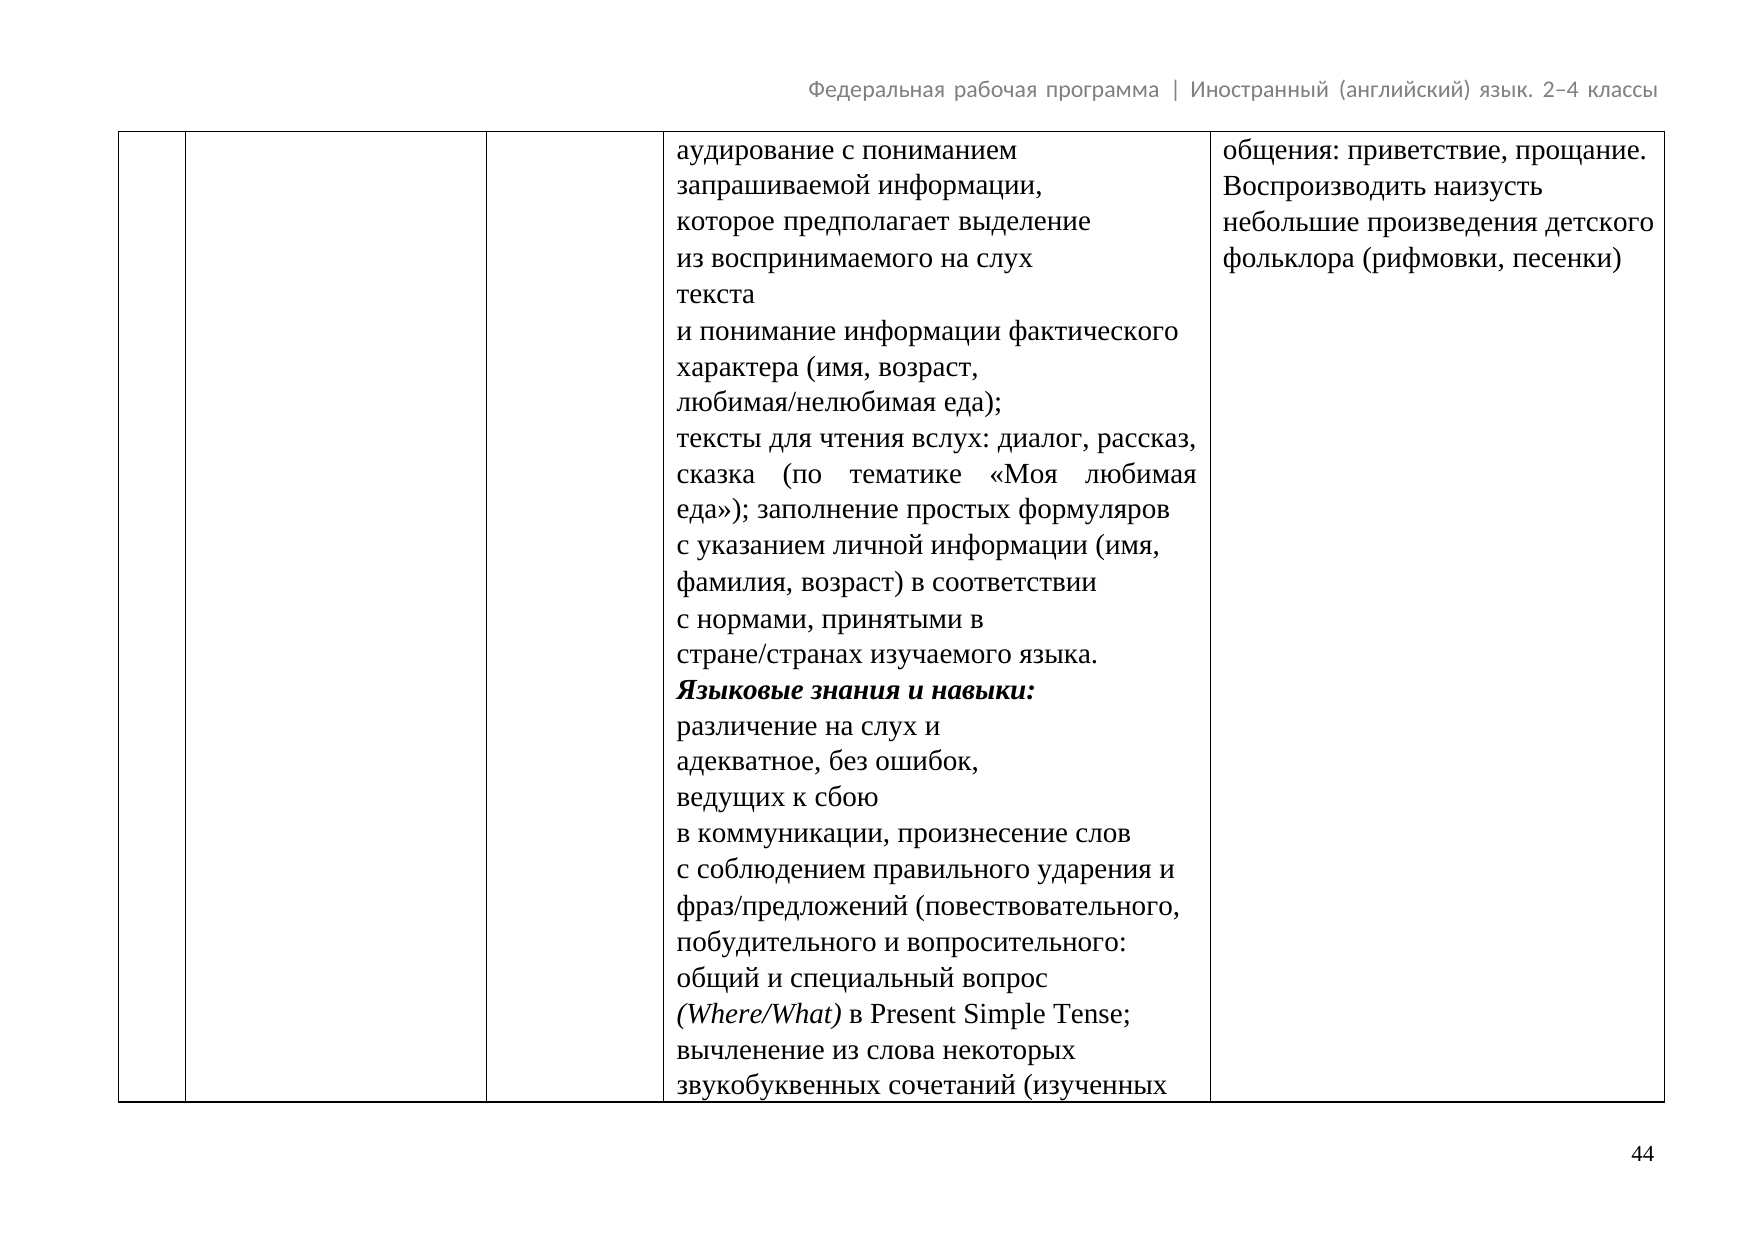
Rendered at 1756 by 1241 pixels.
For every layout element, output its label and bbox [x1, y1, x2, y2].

table_header [1211, 132, 1664, 1101]
table_header [119, 132, 185, 1101]
table_header [487, 132, 663, 1101]
table_header [186, 132, 486, 1101]
table_header [664, 132, 1210, 1101]
